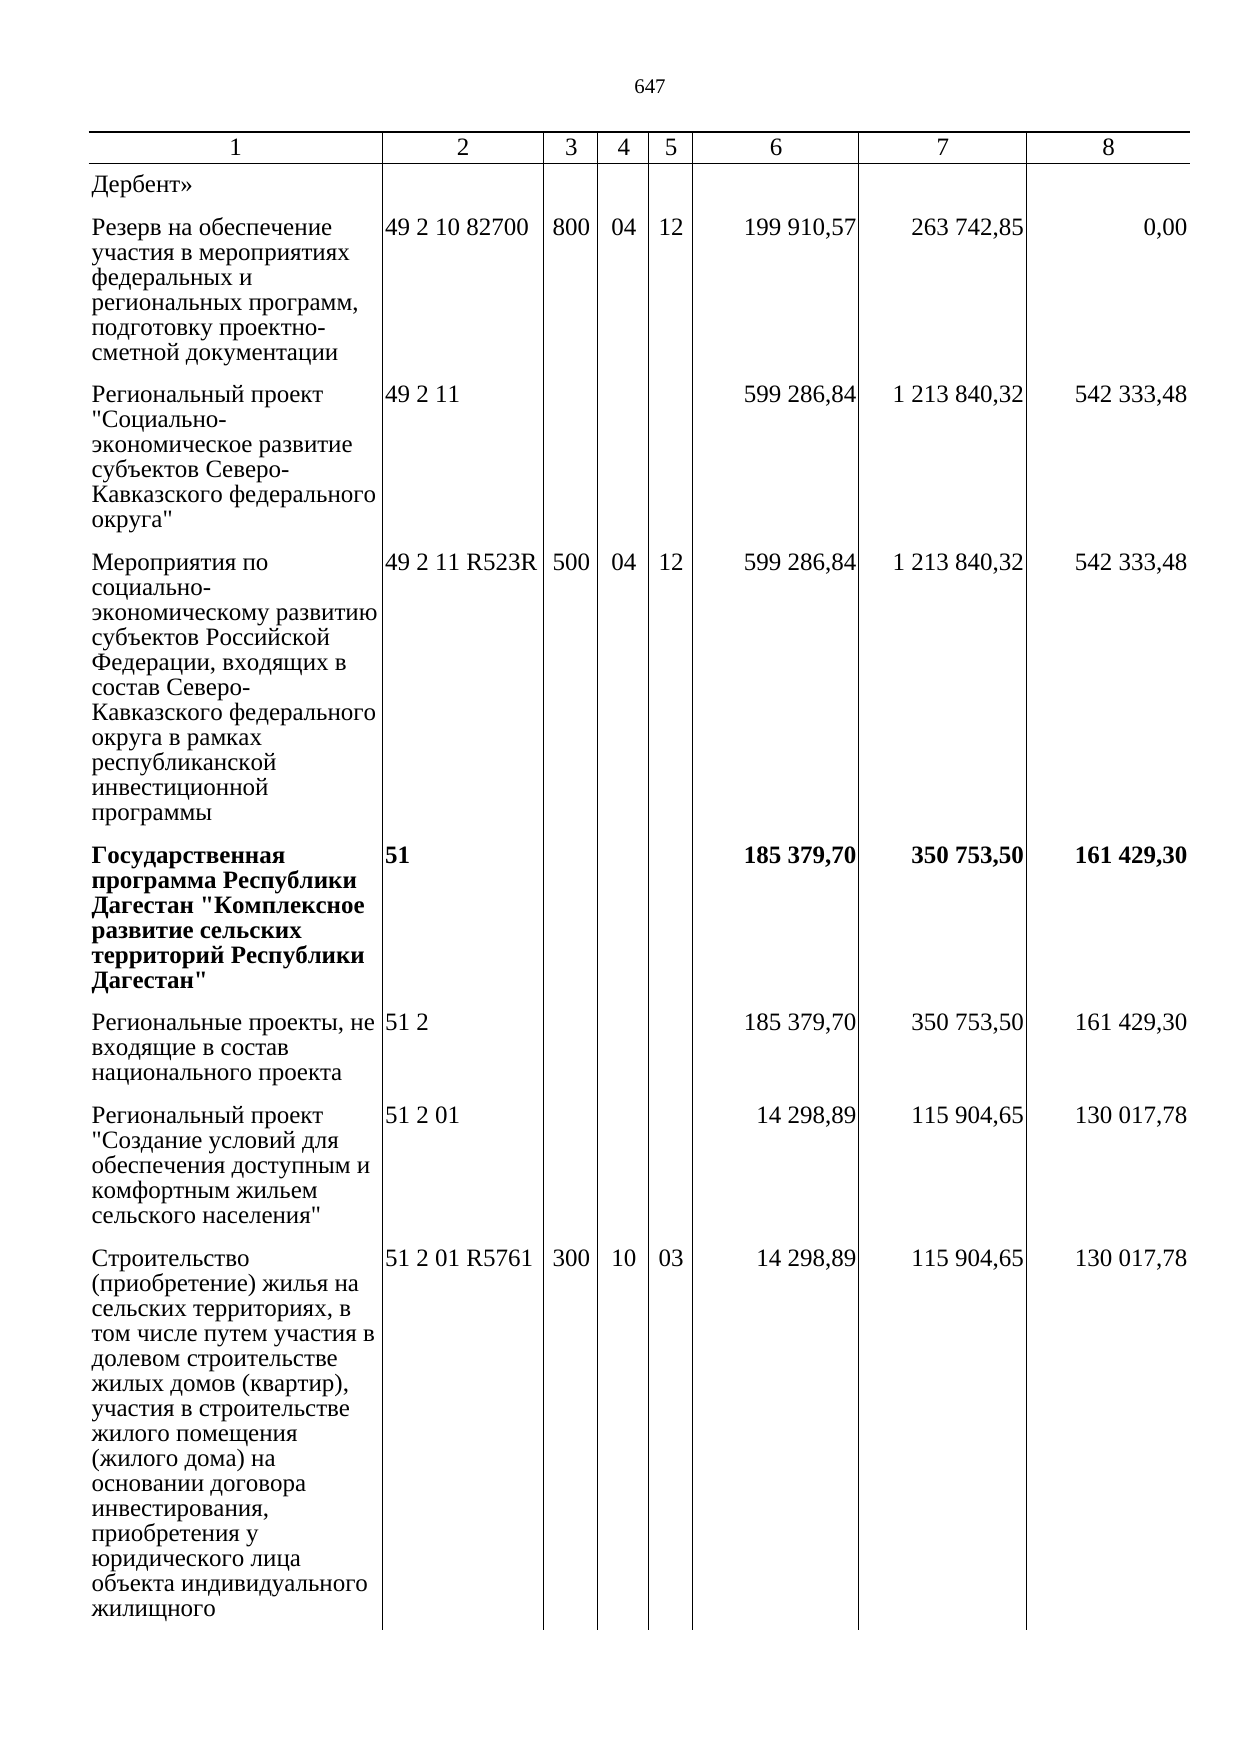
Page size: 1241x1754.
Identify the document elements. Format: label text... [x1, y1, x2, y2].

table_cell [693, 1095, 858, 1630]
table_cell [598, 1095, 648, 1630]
table_header 1 [89, 133, 382, 163]
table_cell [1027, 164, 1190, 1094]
table_header 5 [649, 133, 692, 163]
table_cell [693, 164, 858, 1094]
table_header 2 [383, 133, 543, 163]
table_header 4 [598, 133, 648, 163]
table_header 6 [693, 133, 858, 163]
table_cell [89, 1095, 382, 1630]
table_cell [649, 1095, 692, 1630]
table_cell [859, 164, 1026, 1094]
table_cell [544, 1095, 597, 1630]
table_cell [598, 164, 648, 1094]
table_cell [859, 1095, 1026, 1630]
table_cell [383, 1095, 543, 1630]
table_header 7 [859, 133, 1026, 163]
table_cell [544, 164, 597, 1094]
table_header 8 [1027, 133, 1190, 163]
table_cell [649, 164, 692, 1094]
table_header 3 [544, 133, 597, 163]
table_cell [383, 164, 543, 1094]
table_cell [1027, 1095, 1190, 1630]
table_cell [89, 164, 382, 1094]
